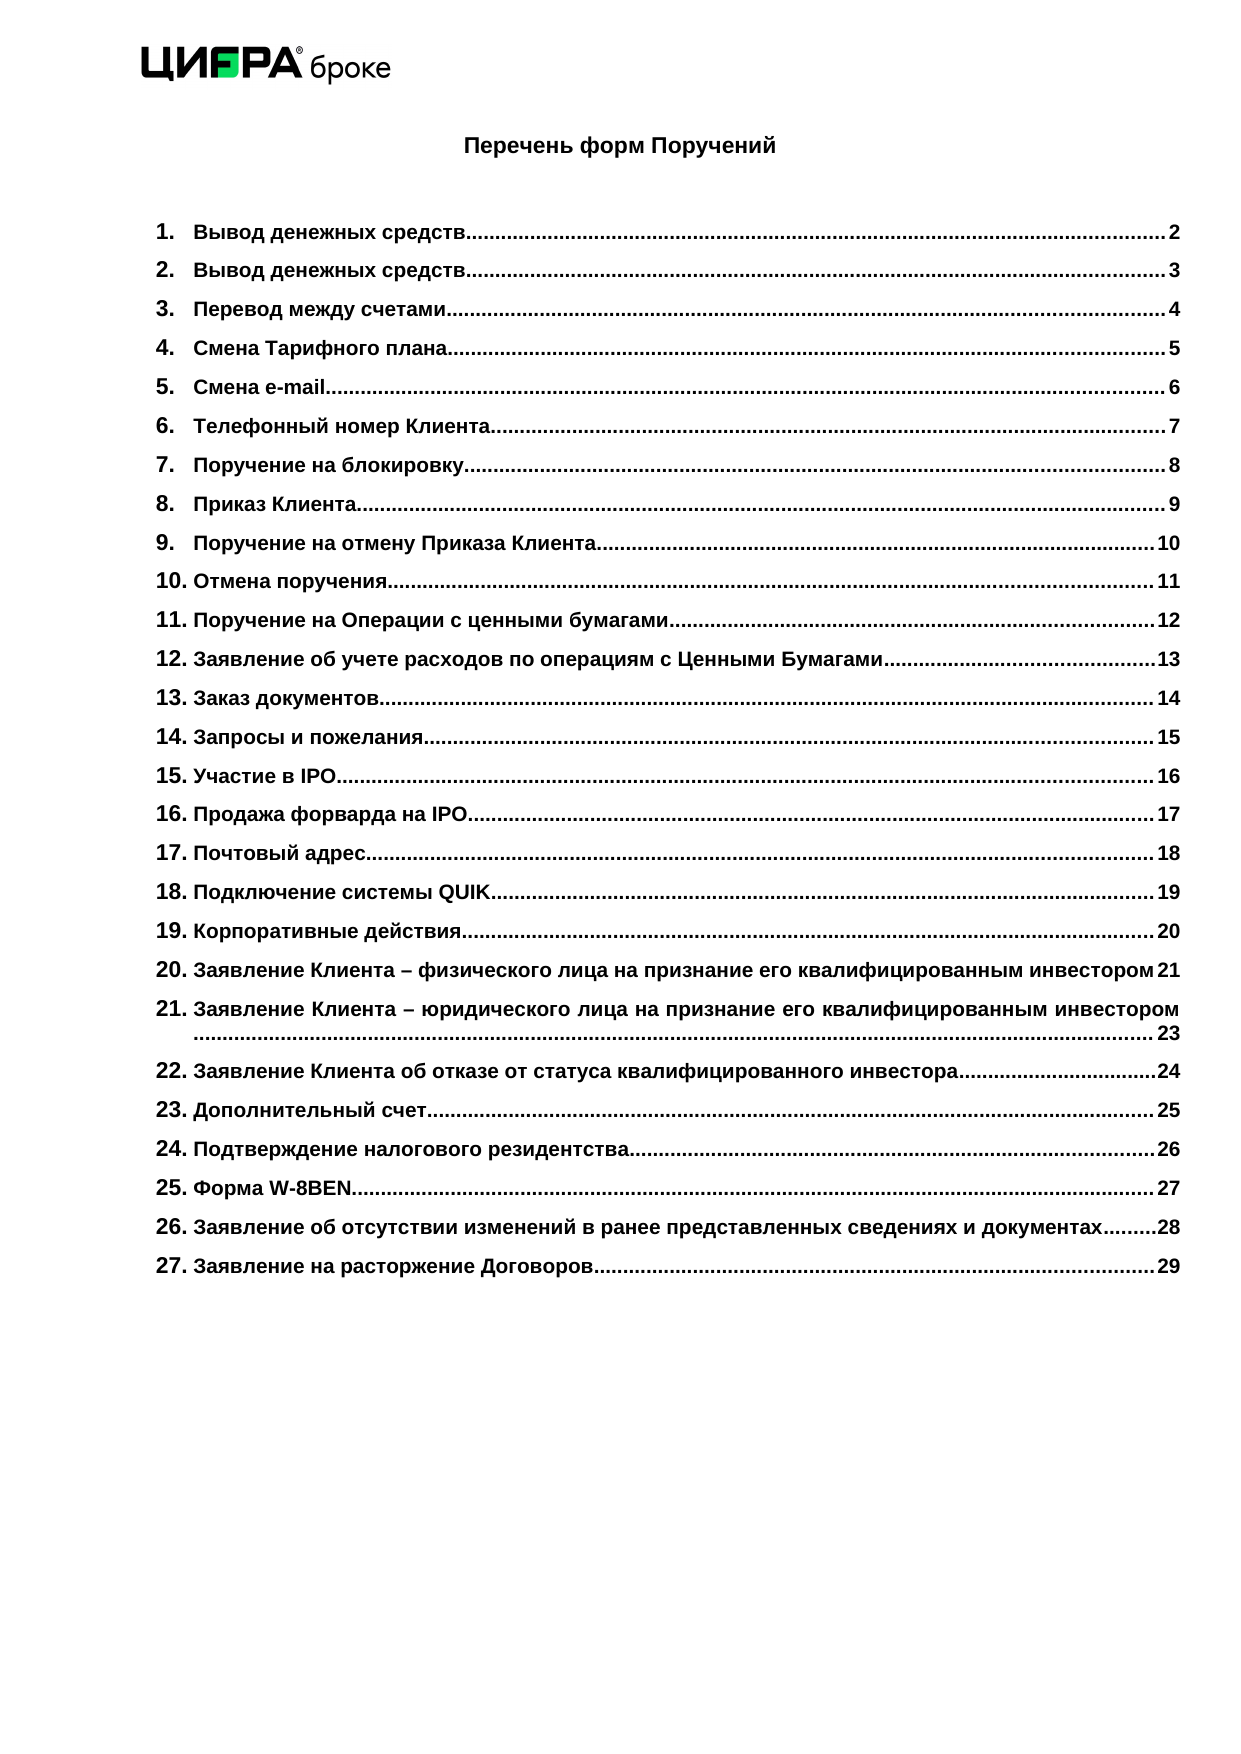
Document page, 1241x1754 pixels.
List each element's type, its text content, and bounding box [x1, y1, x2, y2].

text Перечень форм Поручений [118, 132, 1122, 159]
picture [140, 44, 392, 90]
